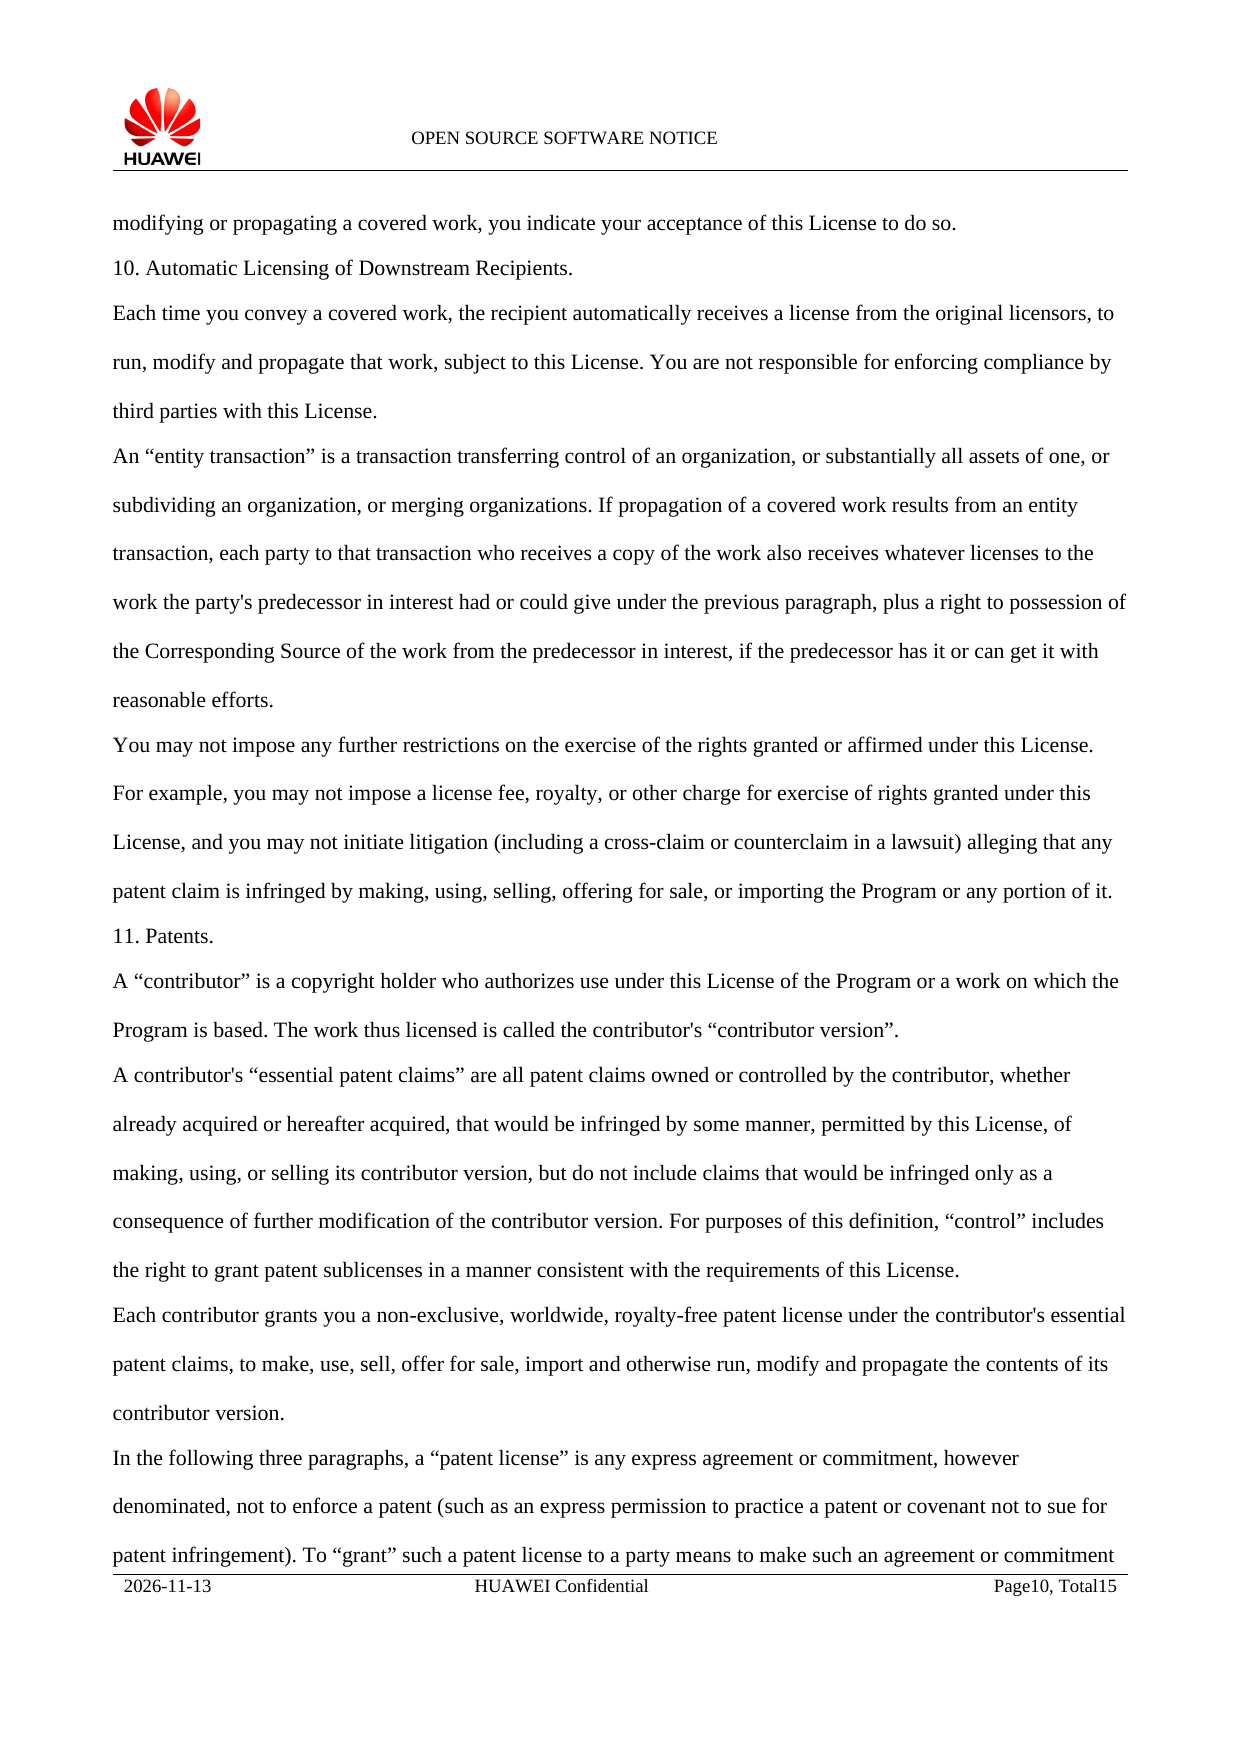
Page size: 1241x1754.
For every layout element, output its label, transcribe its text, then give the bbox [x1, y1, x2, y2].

text A “contributor” is a copyright holder who authorizes use under this License of the Program or a work on which the Program is based. The work thus licensed is called the contributor's “contributor version”. [112, 964, 1128, 1046]
text An “entity transaction” is a transaction transferring control of an organization, or substantially all assets of one, or subdividing an organization, or merging organizations. If propagation of a covered work results from an entity transaction, each party to that transaction who receives a copy of the work also receives whatever licenses to the work the party's predecessor in interest had or could give under the previous paragraph, plus a right to possession of the Corresponding Source of the work from the predecessor in interest, if the predecessor has it or can get it with reasonable efforts. [112, 439, 1128, 715]
picture [124, 88, 201, 165]
text Each contributor grants you a non-exclusive, worldwide, royalty-free patent license under the contributor's essential patent claims, to make, use, sell, offer for sale, import and otherwise run, modify and propagate the contents of its contributor version. [112, 1298, 1128, 1428]
text A contributor's “essential patent claims” are all patent claims owned or controlled by the contributor, whether already acquired or hereafter acquired, that would be infringed by some manner, permitted by this License, of making, using, or selling its contributor version, but do not include claims that would be infringed only as a consequence of further modification of the contributor version. For purposes of this definition, “control” includes the right to grant patent sublicenses in a manner consistent with the requirements of this License. [112, 1058, 1128, 1286]
text Each time you convey a covered work, the recipient automatically receives a license from the original licensors, to run, modify and propagate that work, subject to this License. You are not responsible for enforcing compliance by third parties with this License. [112, 297, 1128, 427]
text You may not impose any further restrictions on the exercise of the rights granted or affirmed under this License. For example, you may not impose a license fee, royalty, or other charge for exercise of rights granted under this License, and you may not initiate litigation (including a cross-claim or counterclaim in a lawsuit) alleging that any patent claim is infringed by making, using, selling, offering for sale, or importing the Program or any portion of it. [112, 728, 1128, 907]
text 10. Automatic Licensing of Downstream Recipients. [112, 251, 1128, 284]
text 11. Patents. [112, 919, 1128, 952]
